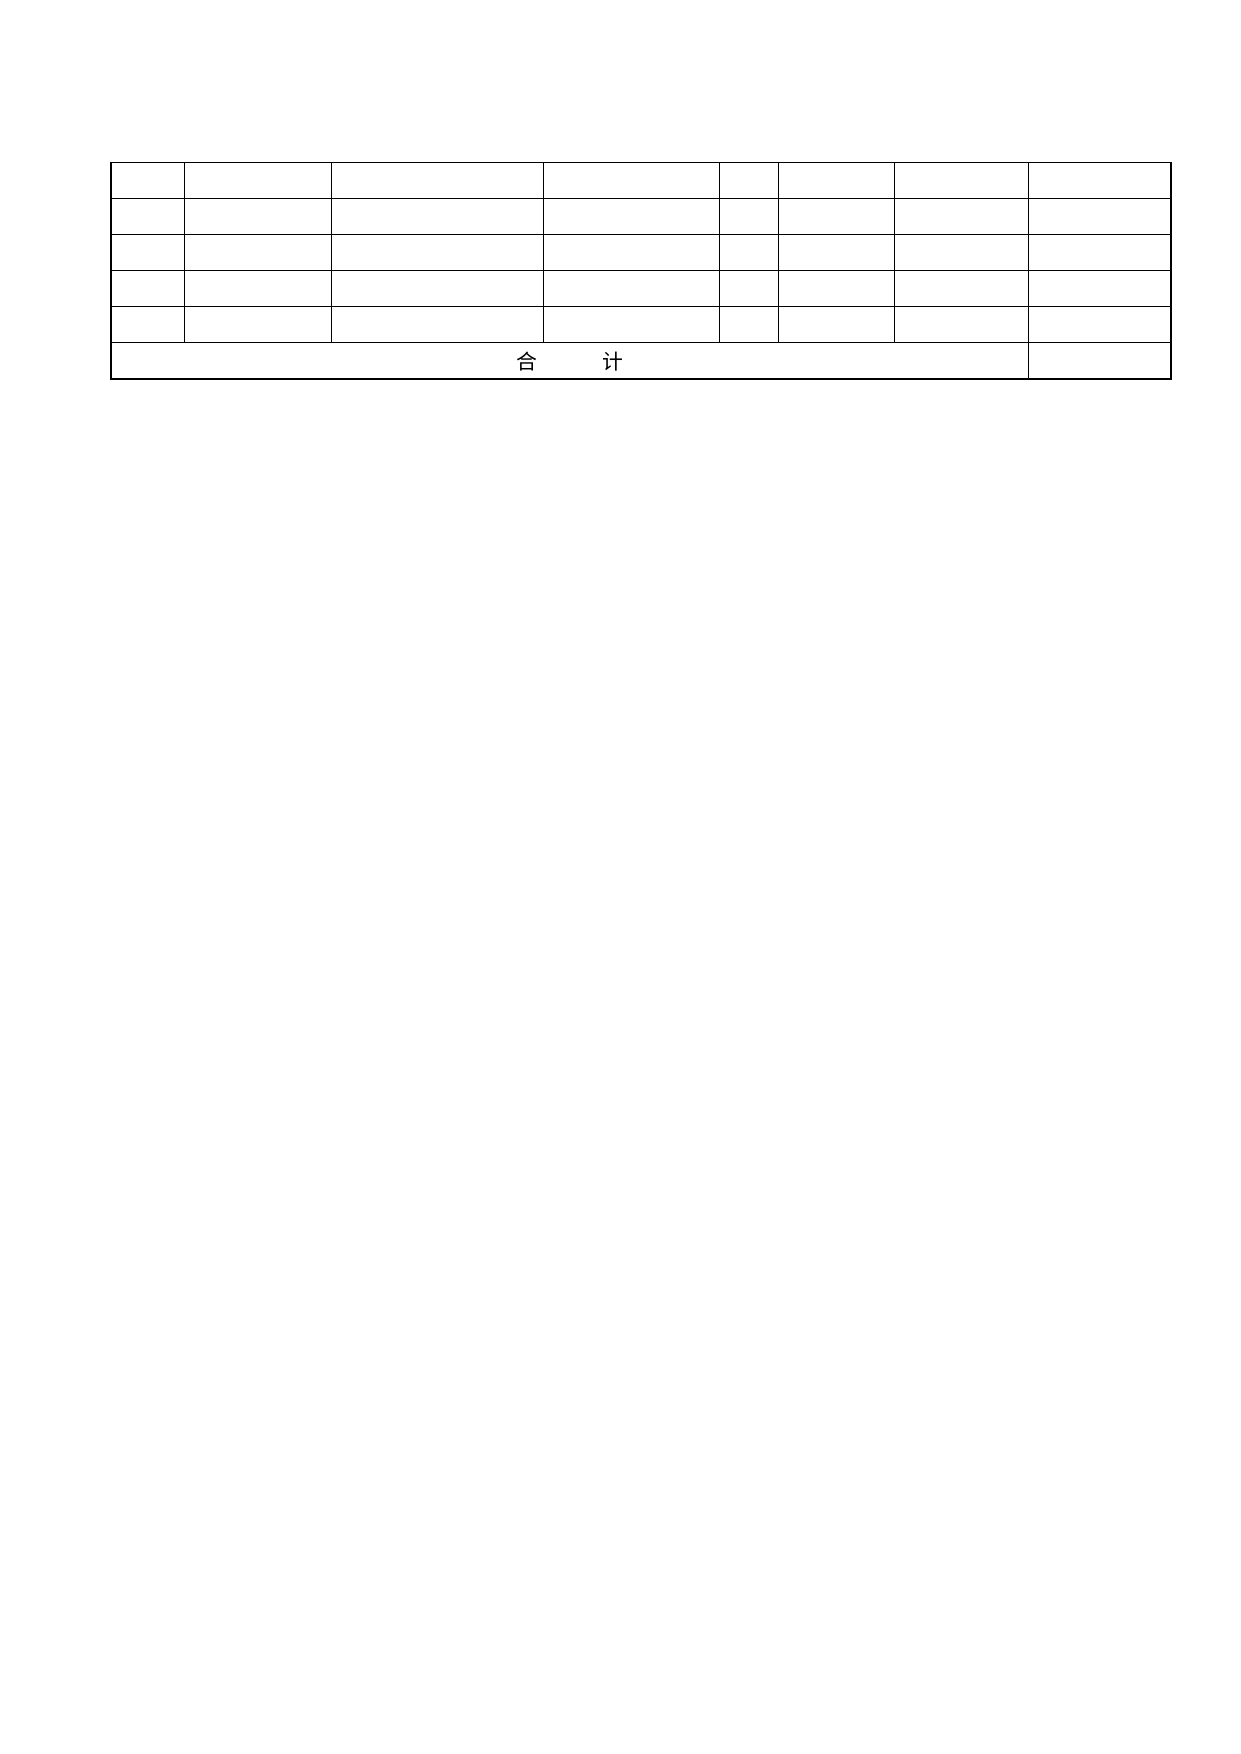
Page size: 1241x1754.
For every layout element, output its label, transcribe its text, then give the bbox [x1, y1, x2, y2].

table_cell [1029, 163, 1170, 198]
table_cell [720, 163, 778, 198]
table_cell [1029, 343, 1170, 378]
table_cell [185, 163, 331, 198]
table_cell [332, 235, 543, 270]
table_cell [112, 307, 184, 342]
table_cell [544, 271, 719, 306]
table_cell [332, 199, 543, 234]
table_cell [895, 199, 1028, 234]
table_cell [720, 271, 778, 306]
table_cell [720, 235, 778, 270]
table_cell [779, 235, 894, 270]
table_cell [332, 163, 543, 198]
table_cell [895, 307, 1028, 342]
table_cell [185, 199, 331, 234]
table_cell [544, 199, 719, 234]
table_cell [112, 235, 184, 270]
table_cell [544, 235, 719, 270]
table_cell [185, 235, 331, 270]
table_cell [1029, 271, 1170, 306]
table_cell 合 计 [112, 343, 1028, 378]
table_cell [895, 235, 1028, 270]
table_cell [1029, 307, 1170, 342]
table_cell [544, 163, 719, 198]
table_cell [779, 271, 894, 306]
table_cell [112, 271, 184, 306]
table_cell [1029, 199, 1170, 234]
table_cell [185, 307, 331, 342]
table_cell [112, 163, 184, 198]
table_cell [1029, 235, 1170, 270]
table_cell [720, 199, 778, 234]
table_cell [779, 163, 894, 198]
table_cell [720, 307, 778, 342]
table_cell [332, 271, 543, 306]
table_cell [779, 199, 894, 234]
table_cell [779, 307, 894, 342]
table_cell [185, 271, 331, 306]
table_cell [112, 199, 184, 234]
table_cell [895, 163, 1028, 198]
table_cell [544, 307, 719, 342]
table_cell [332, 307, 543, 342]
table_cell [895, 271, 1028, 306]
